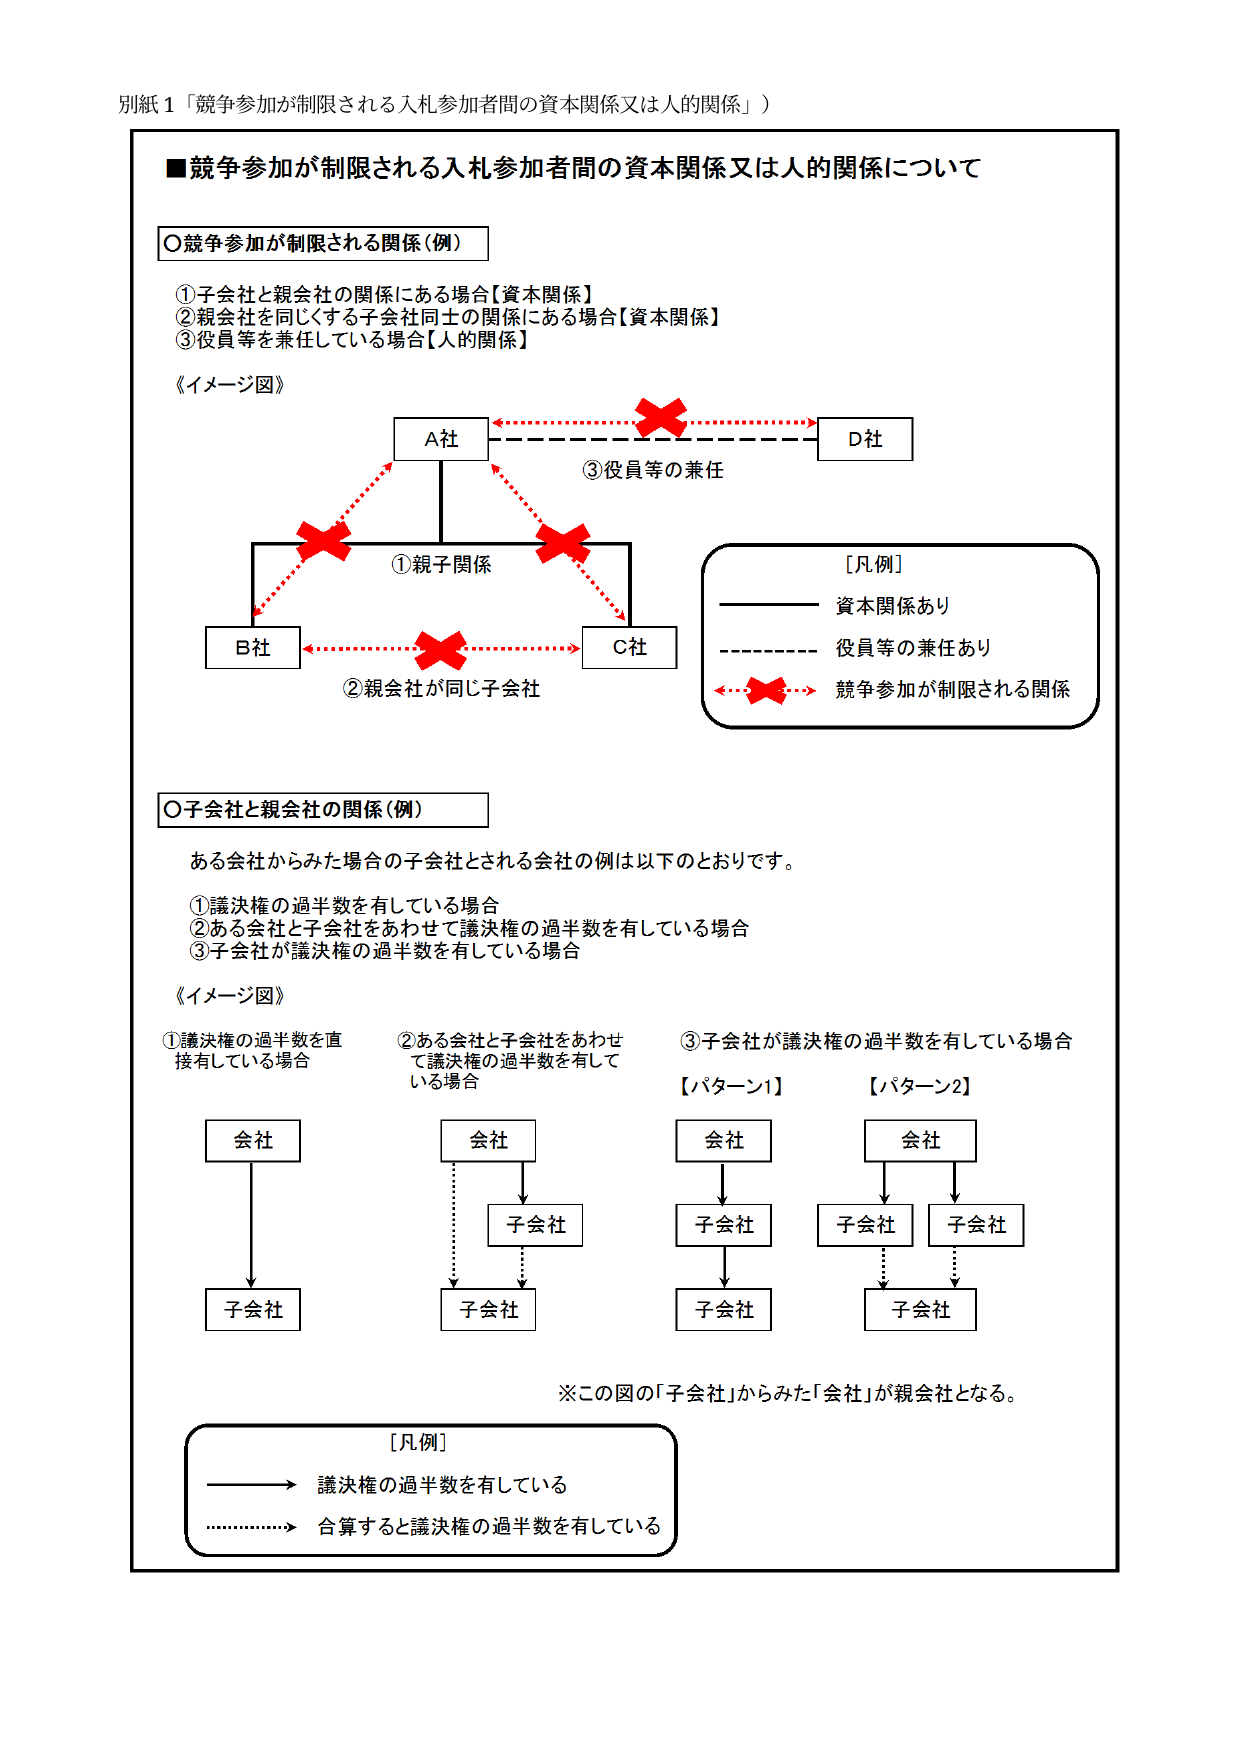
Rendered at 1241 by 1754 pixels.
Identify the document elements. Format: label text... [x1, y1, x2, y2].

picture [118, 119, 1131, 1586]
text 別紙1「競争参加が制限される入札参加者間の資本関係又は人的関係」） [118, 89, 1167, 119]
